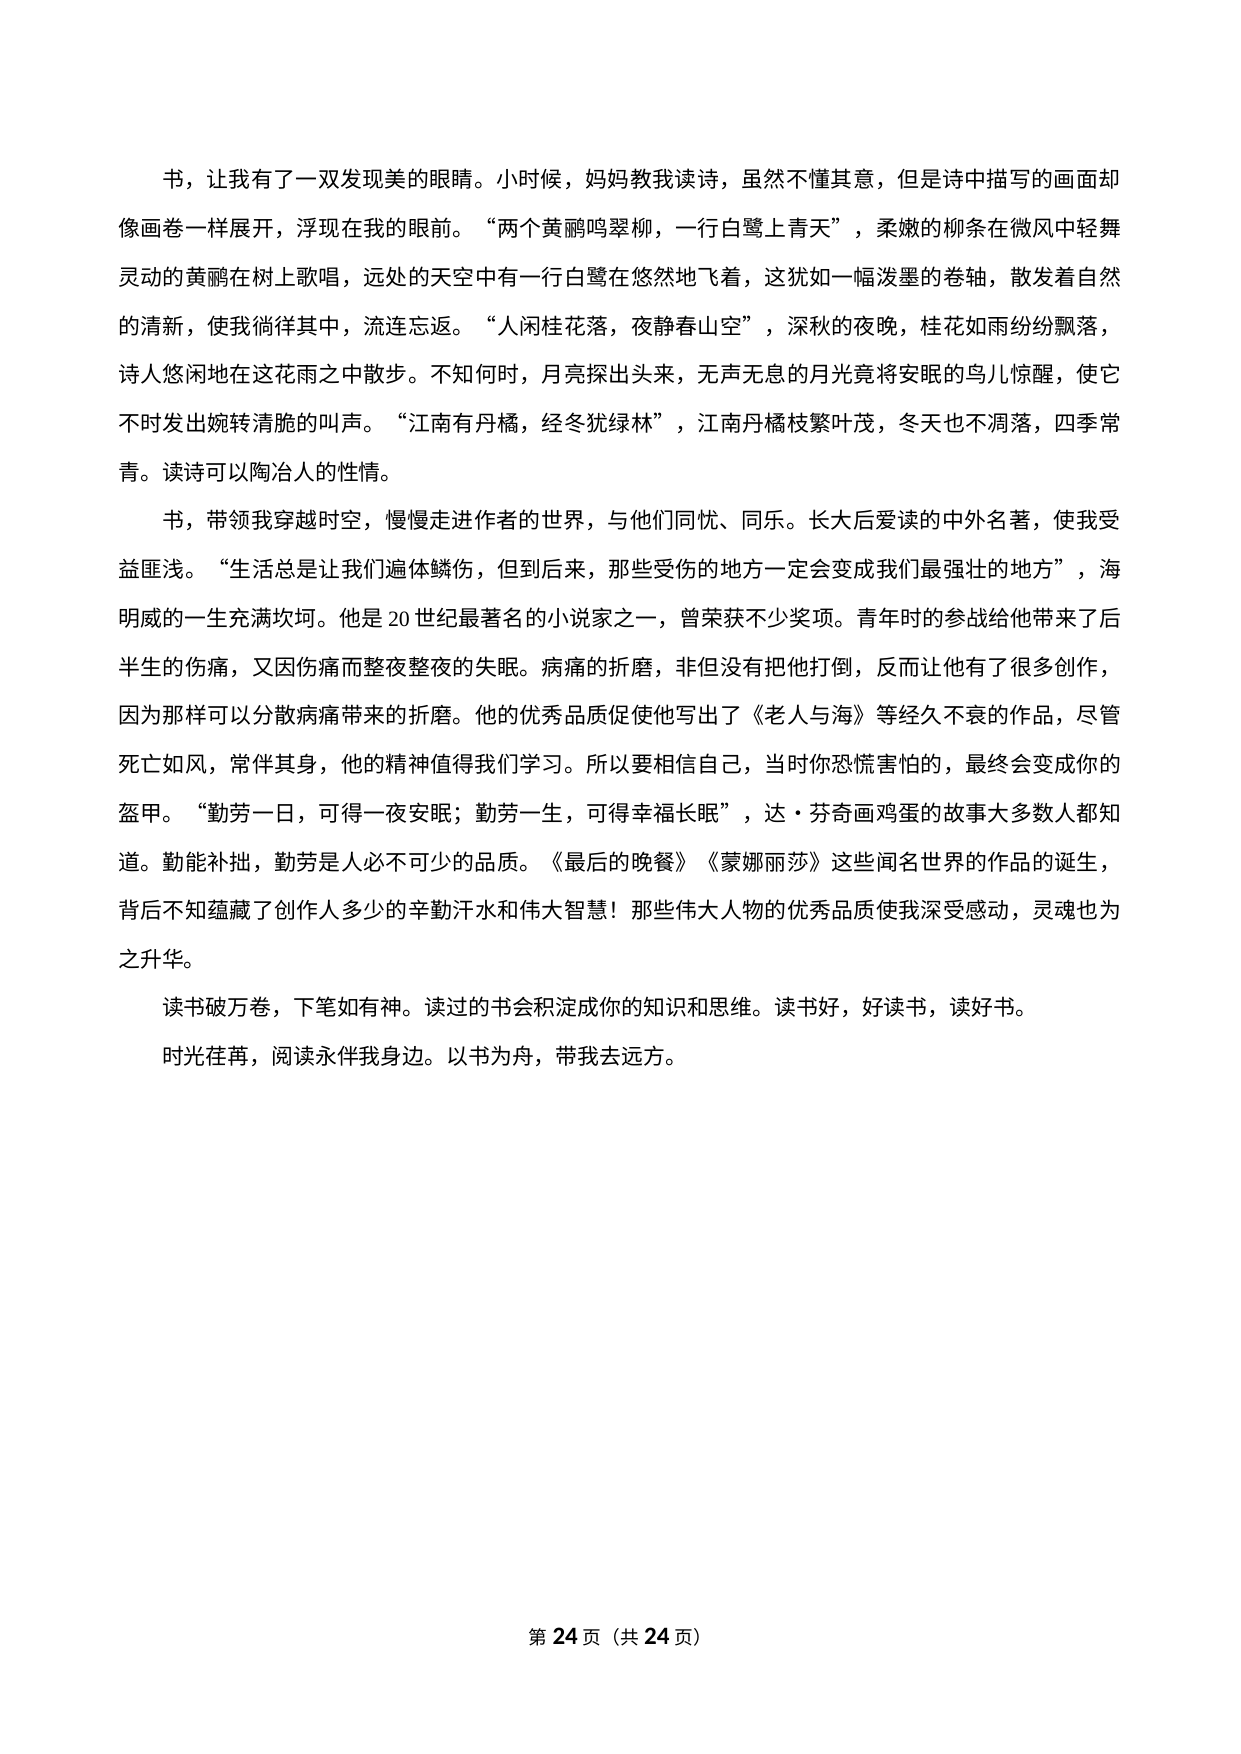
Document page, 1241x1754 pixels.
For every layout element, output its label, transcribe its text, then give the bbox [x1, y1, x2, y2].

text 书，带领我穿越时空，慢慢走进作者的世界，与他们同忧、同乐。长大后爱读的中外名著，使我受益匪浅。“生活总是让我们遍体鳞伤，但到后来，那些受伤的地方一定会变成我们最强壮的地方”，海明威的一生充满坎坷。他是20世纪最著名的小说家之一，曾荣获不少奖项。青年时的参战给他带来了后半生的伤痛，又因伤痛而整夜整夜的失眠。病痛的折磨，非但没有把他打倒，反而让他有了很多创作，因为那样可以分散病痛带来的折磨。他的优秀品质促使他写出了《老人与海》等经久不衰的作品，尽管死亡如风，常伴其身，他的精神值得我们学习。所以要相信自己，当时你恐慌害怕的，最终会变成你的盔甲。“勤劳一日，可得一夜安眠；勤劳一生，可得幸福长眠”，达•芬奇画鸡蛋的故事大多数人都知道。勤能补拙，勤劳是人必不可少的品质。《最后的晚餐》《蒙娜丽莎》这些闻名世界的作品的诞生，背后不知蕴藏了创作人多少的辛勤汗水和伟大智慧！那些伟大人物的优秀品质使我深受感动，灵魂也为之升华。 [118, 503, 1122, 974]
text 时光荏苒，阅读永伴我身边。以书为舟，带我去远方。 [118, 1038, 1122, 1071]
text 书，让我有了一双发现美的眼睛。小时候，妈妈教我读诗，虽然不懂其意，但是诗中描写的画面却像画卷一样展开，浮现在我的眼前。“两个黄鹂鸣翠柳，一行白鹭上青天”，柔嫩的柳条在微风中轻舞，灵动的黄鹂在树上歌唱，远处的天空中有一行白鹭在悠然地飞着，这犹如一幅泼墨的卷轴，散发着自然的清新，使我徜徉其中，流连忘返。“人闲桂花落，夜静春山空”，深秋的夜晚，桂花如雨纷纷飘落，诗人悠闲地在这花雨之中散步。不知何时，月亮探出头来，无声无息的月光竟将安眠的鸟儿惊醒，使它不时发出婉转清脆的叫声。“江南有丹橘，经冬犹绿林”，江南丹橘枝繁叶茂，冬天也不凋落，四季常青。读诗可以陶冶人的性情。 [118, 162, 1122, 487]
text 读书破万卷，下笔如有神。读过的书会积淀成你的知识和思维。读书好，好读书，读好书。 [118, 990, 1122, 1022]
